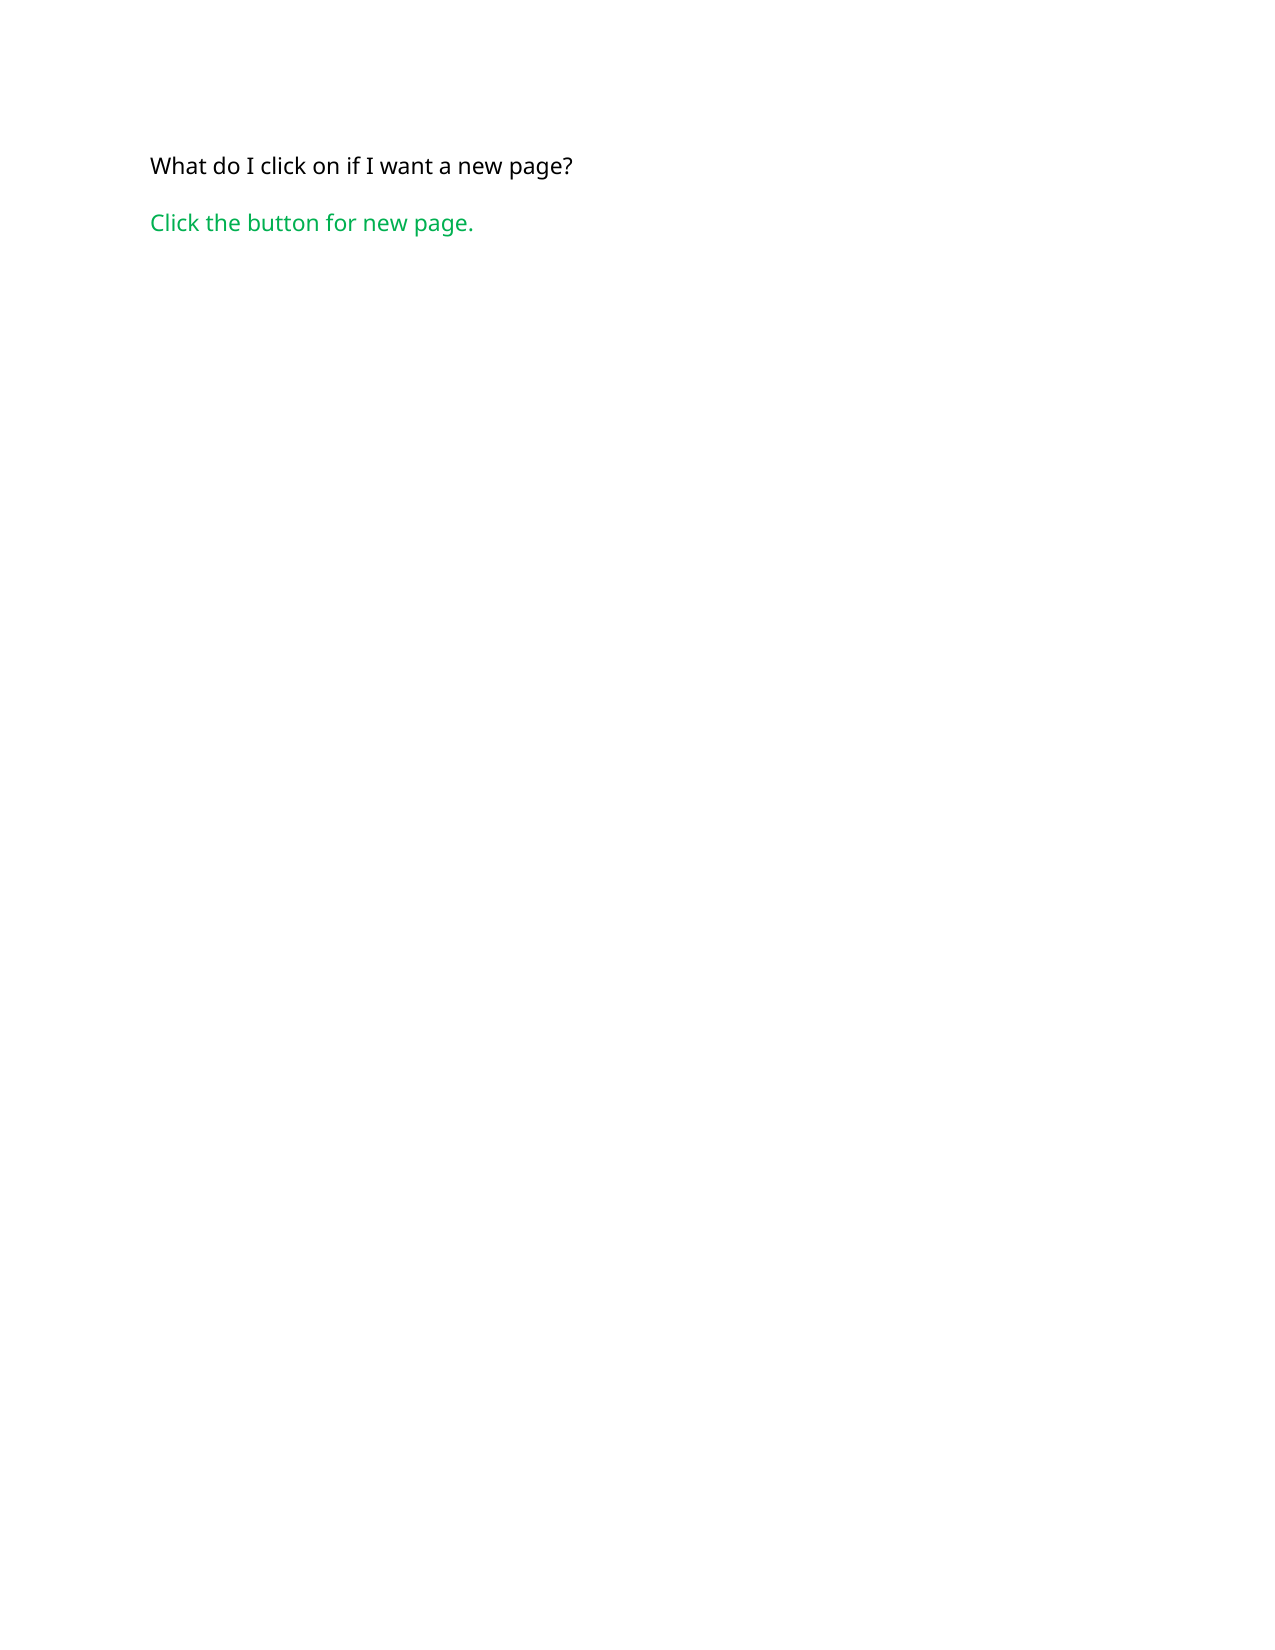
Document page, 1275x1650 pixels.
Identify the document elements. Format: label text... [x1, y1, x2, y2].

text Click the button for new page. [150, 207, 1125, 238]
text What do I click on if I want a new page? [150, 150, 1125, 181]
